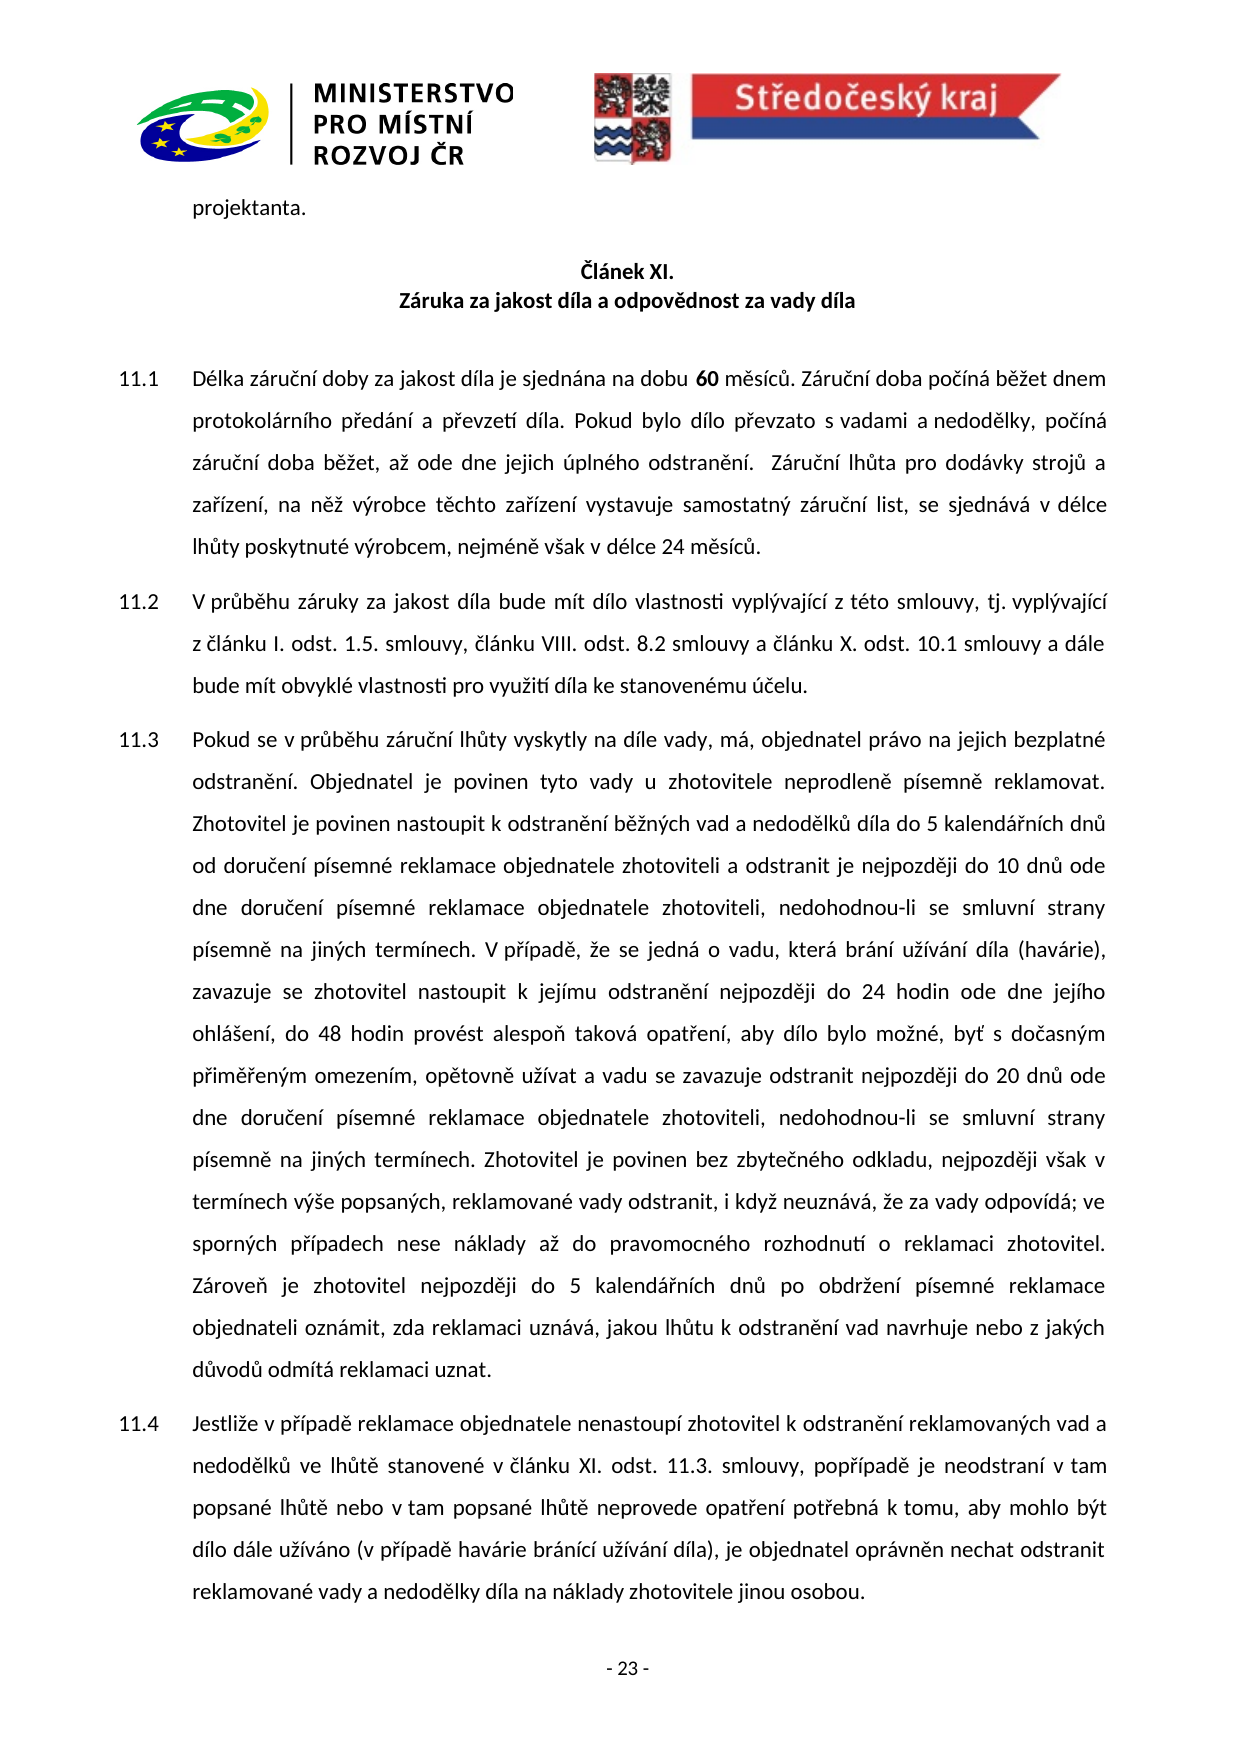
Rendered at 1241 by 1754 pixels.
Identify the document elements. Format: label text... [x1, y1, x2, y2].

picture [594, 73, 1062, 165]
text 11.2 V průběhu záruky za jakost díla bude mít dílo vlastnosti vyplývající z této smlouvy, tj. vyplývající z článku I. odst. 1.5. smlouvy, článku VIII. odst. 8.2 smlouvy a článku X. odst. 10.1 smlouvy a dále bude mít obvyklé vlastnosti pro využití díla ke stanovenému účelu. [118, 587, 1107, 699]
text 10.7 K předání díla přizve objednatel osobu vykonávající technický dozor, případně také autorský dozor projektanta. [118, 193, 1107, 221]
text Článek XI. [148, 248, 1107, 285]
picture [136, 83, 513, 165]
text Záruka za jakost díla a odpovědnost za vady díla [148, 285, 1107, 314]
text 11.1 Délka záruční doby za jakost díla je sjednána na dobu 60 měsíců. Záruční doba počíná běžet dnem protokolárního předání a převzetí díla. Pokud bylo dílo převzato s vadami a nedodělky, počíná záruční doba běžet, až ode dne jejich úplného odstranění. Záruční lhůta pro dodávky strojů a zařízení, na něž výrobce těchto zařízení vystavuje samostatný záruční list, se sjednává v délce lhůty poskytnuté výrobcem, nejméně však v délce 24 měsíců. [118, 364, 1107, 560]
text 11.3 Pokud se v průběhu záruční lhůty vyskytly na díle vady, má, objednatel právo na jejich bezplatné odstranění. Objednatel je povinen tyto vady u zhotovitele neprodleně písemně reklamovat. Zhotovitel je povinen nastoupit k odstranění běžných vad a nedodělků díla do 5 kalendářních dnů od doručení písemné reklamace objednatele zhotoviteli a odstranit je nejpozději do 10 dnů ode dne doručení písemné reklamace objednatele zhotoviteli, nedohodnou-li se smluvní strany písemně na jiných termínech. V případě, že se jedná o vadu, která brání užívání díla (havárie), zavazuje se zhotovitel nastoupit k jejímu odstranění nejpozději do 24 hodin ode dne jejího ohlášení, do 48 hodin provést alespoň taková opatření, aby dílo bylo možné, byť s dočasným přiměřeným omezením, opětovně užívat a vadu se zavazuje odstranit nejpozději do 20 dnů ode dne doručení písemné reklamace objednatele zhotoviteli, nedohodnou-li se smluvní strany písemně na jiných termínech. Zhotovitel je povinen bez zbytečného odkladu, nejpozději však v termínech výše popsaných, reklamované vady odstranit, i když neuznává, že za vady odpovídá; ve sporných případech nese náklady až do pravomocného rozhodnutí o reklamaci zhotovitel. Zároveň je zhotovitel nejpozději do 5 kalendářních dnů po obdržení písemné reklamace objednateli oznámit, zda reklamaci uznává, jakou lhůtu k odstranění vad navrhuje nebo z jakých důvodů odmítá reklamaci uznat. [118, 725, 1107, 1383]
text 11.4 Jestliže v případě reklamace objednatele nenastoupí zhotovitel k odstranění reklamovaných vad a nedodělků ve lhůtě stanovené v článku XI. odst. 11.3. smlouvy, popřípadě je neodstraní v tam popsané lhůtě nebo v tam popsané lhůtě neprovede opatření potřebná k tomu, aby mohlo být dílo dále užíváno (v případě havárie bránící užívání díla), je objednatel oprávněn nechat odstranit reklamované vady a nedodělky díla na náklady zhotovitele jinou osobou. [118, 1409, 1107, 1605]
